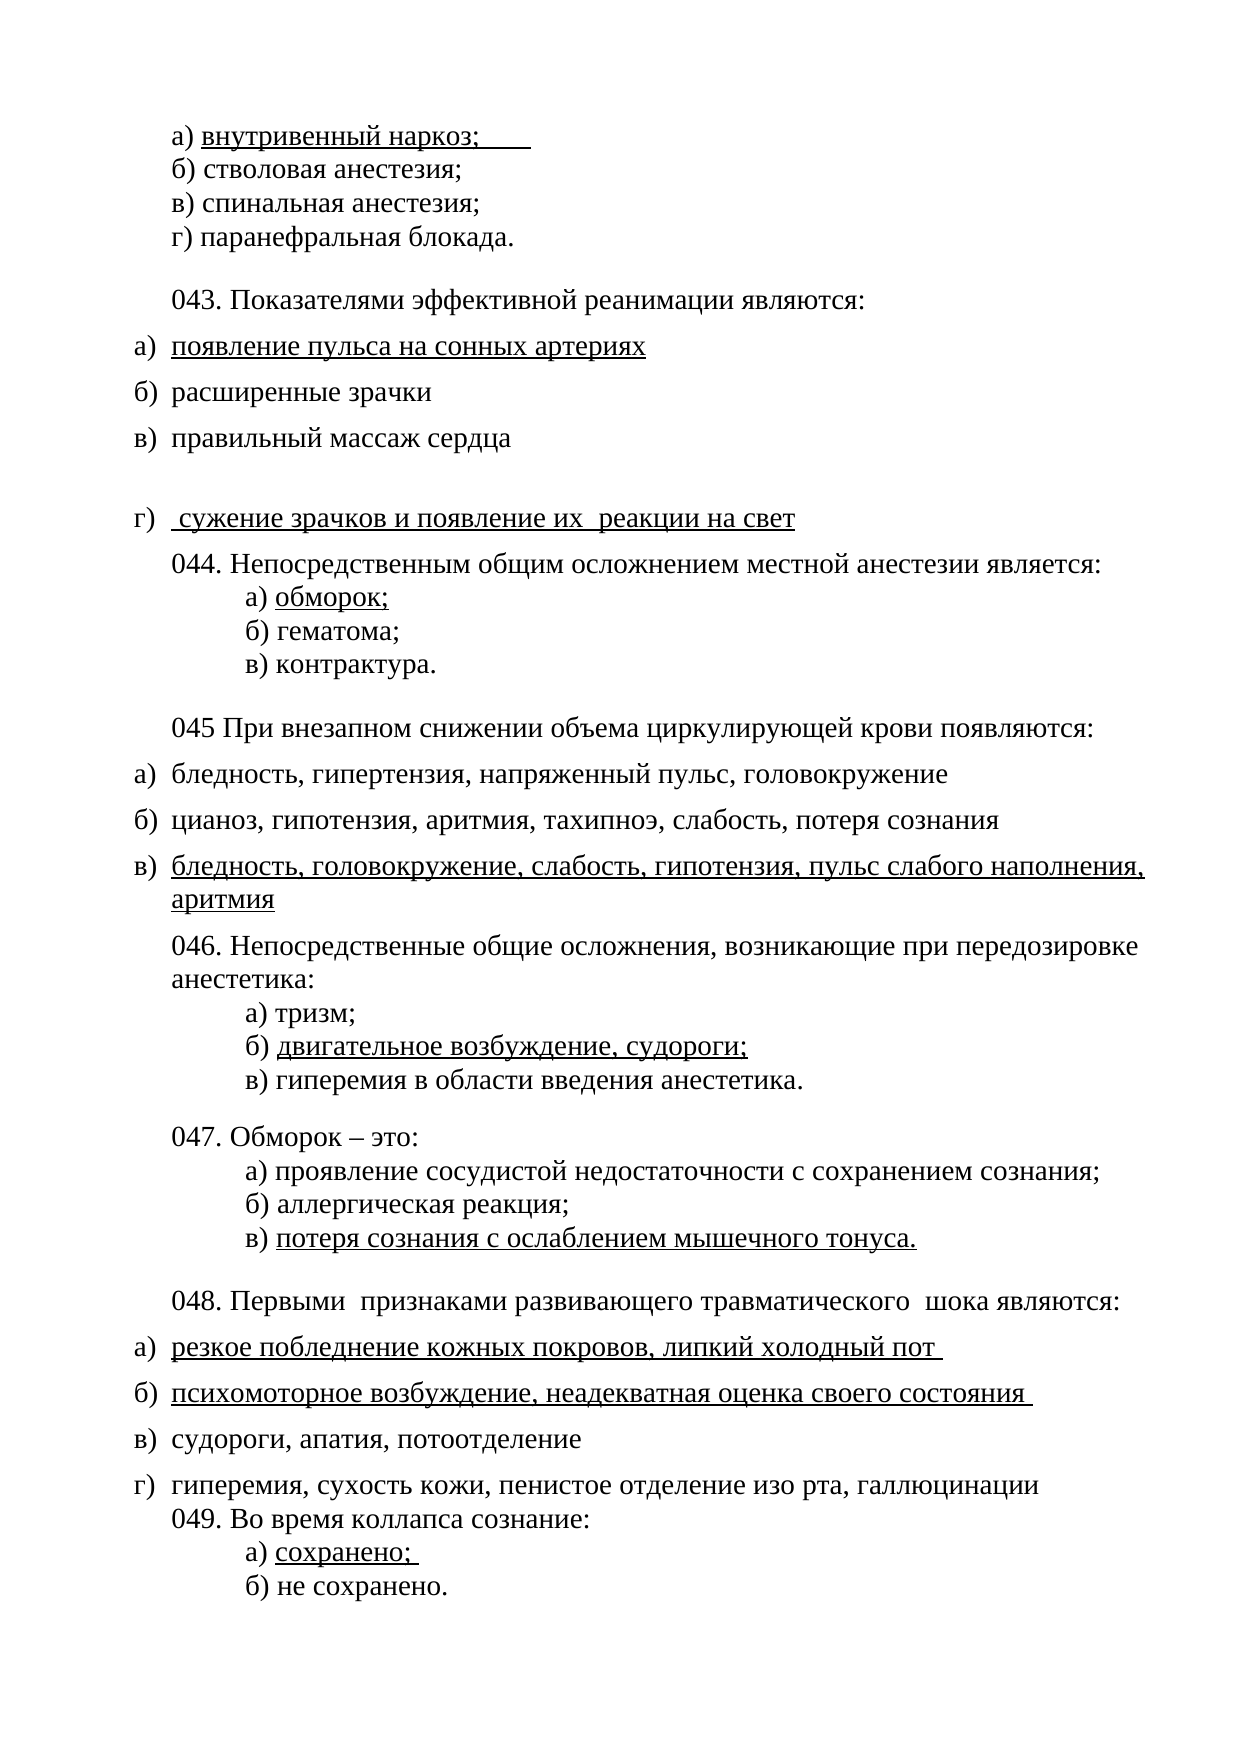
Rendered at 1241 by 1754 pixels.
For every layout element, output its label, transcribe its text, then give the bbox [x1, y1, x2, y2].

text а) тризм; [171, 995, 1152, 1028]
text б) стволовая анестезия; [171, 152, 1152, 185]
text в) спинальная анестезия; [171, 185, 1152, 219]
list расширенные зрачки [134, 374, 1152, 408]
text 044. Непосредственным общим осложнением местной анестезии является: [171, 546, 1152, 579]
list резкое побледнение кожных покровов, липкий холодный пот [134, 1329, 1152, 1363]
text 048. Первыми признаками развивающего травматического шока являются: [171, 1283, 1152, 1317]
text а) внутривенный наркоз; [171, 118, 1152, 152]
list судороги, апатия, потоотделение [134, 1421, 1152, 1455]
text б) гематома; [171, 613, 1152, 647]
text 047. Обморок – это: [171, 1119, 1152, 1153]
list гиперемия, сухость кожи, пенистое отделение изо рта, галлюцинации [134, 1467, 1152, 1501]
list психомоторное возбуждение, неадекватная оценка своего состояния [134, 1375, 1152, 1409]
text б) двигательное возбуждение, судороги; [171, 1028, 1152, 1062]
text б) аллергическая реакция; [171, 1186, 1152, 1220]
text 049. Во время коллапса сознание: [171, 1501, 1152, 1534]
list правильный массаж сердца [134, 420, 1152, 487]
list появление пульса на сонных артериях [134, 328, 1152, 362]
text 043. Показателями эффективной реанимации являются: [171, 282, 1152, 316]
text в) гиперемия в области введения анестетика. [171, 1062, 1152, 1095]
text 046. Непосредственные общие осложнения, возникающие при передозировке анестетика: [171, 928, 1152, 995]
list цианоз, гипотензия, аритмия, тахипноэ, слабость, потеря сознания [134, 802, 1152, 836]
text в) потеря сознания с ослаблением мышечного тонуса. [171, 1220, 1152, 1253]
text 045 При внезапном снижении объема циркулирующей крови появляются: [171, 710, 1152, 743]
list бледность, головокружение, слабость, гипотензия, пульс слабого наполнения, аритмия [134, 848, 1152, 915]
text в) контрактура. [171, 647, 1152, 680]
list бледность, гипертензия, напряженный пульс, головокружение [134, 756, 1152, 789]
text б) не сохранено. [171, 1568, 1152, 1601]
text а) проявление сосудистой недостаточности с сохранением сознания; [171, 1153, 1152, 1186]
text а) обморок; [171, 579, 1152, 613]
text а) сохранено; [171, 1534, 1152, 1568]
text г) паранефральная блокада. [171, 219, 1152, 252]
list сужение зрачков и появление их реакции на свет [134, 500, 1152, 533]
